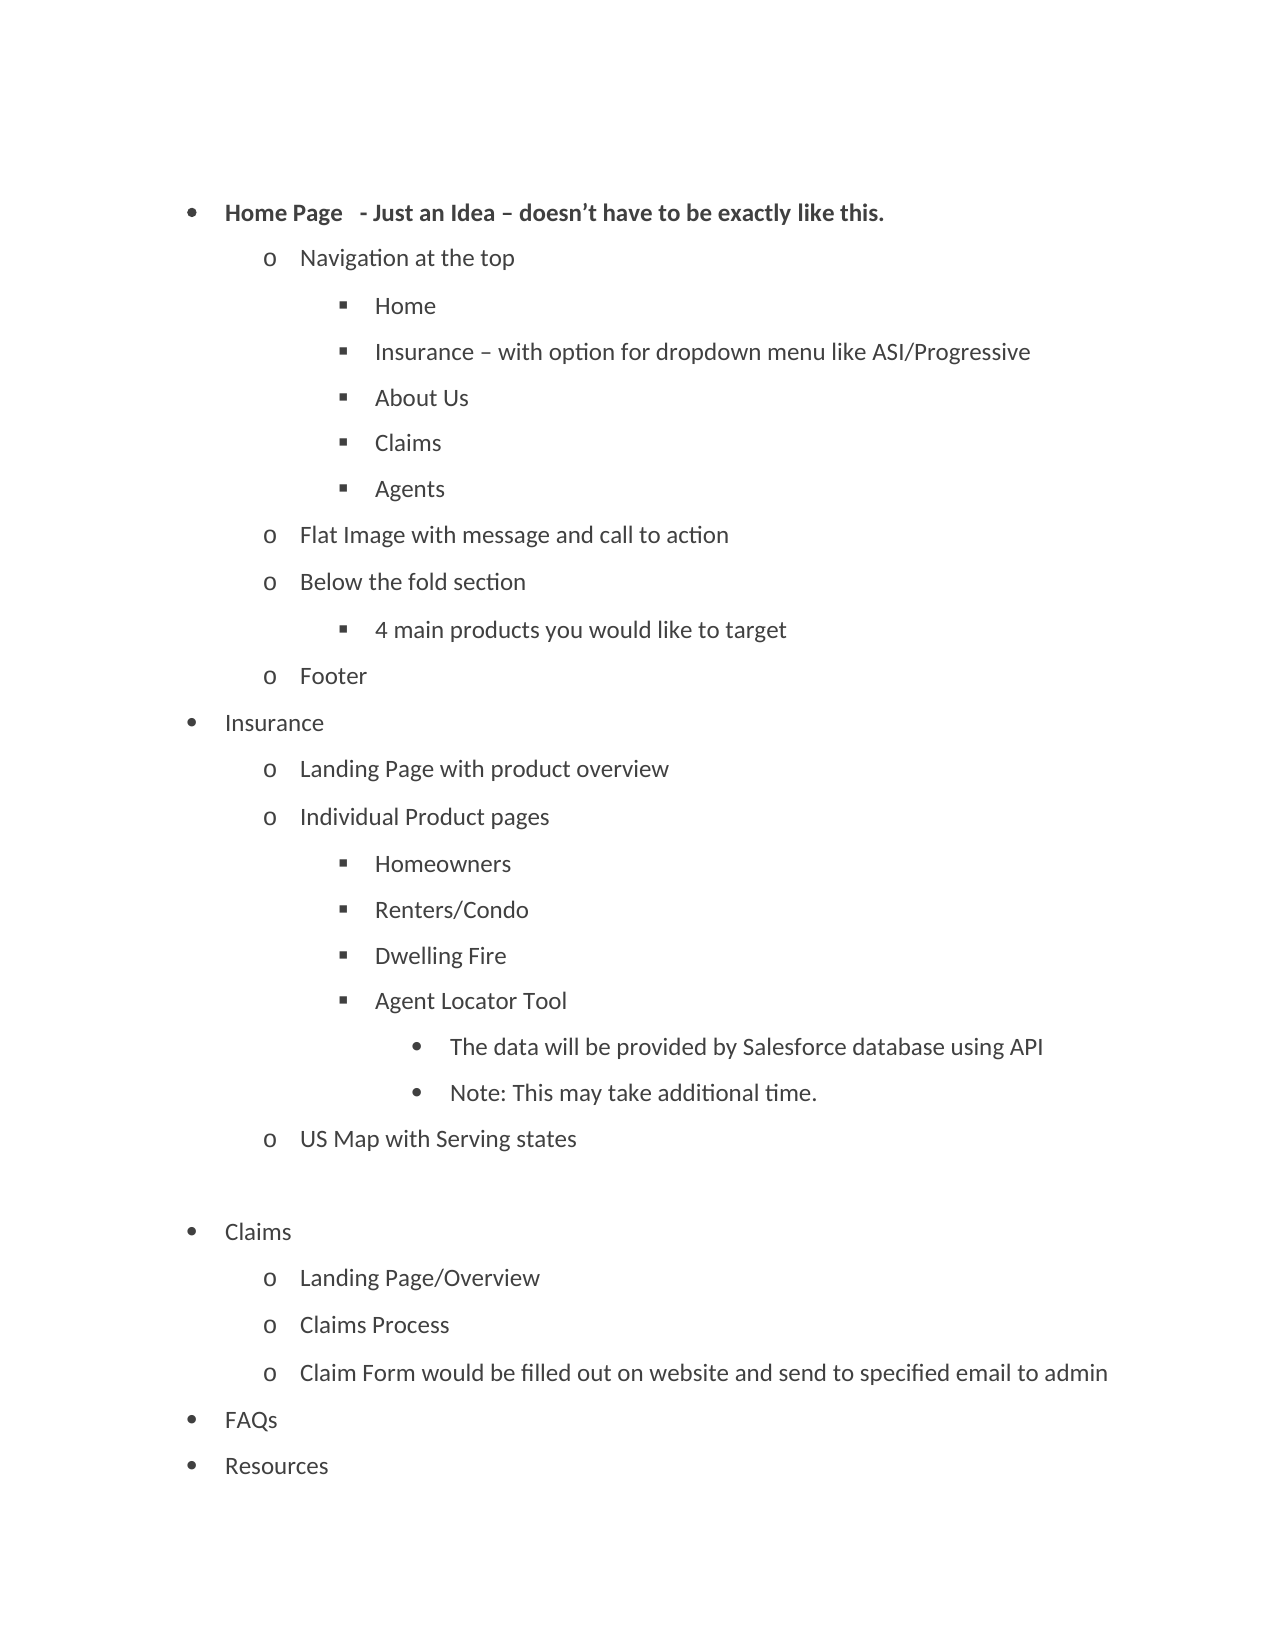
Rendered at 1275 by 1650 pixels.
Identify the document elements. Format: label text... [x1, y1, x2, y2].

list Resources [187, 1450, 1125, 1481]
list Below the fold section [262, 566, 1125, 598]
list Agent Locator Tool [337, 986, 1125, 1016]
list The data will be provided by Salesforce database using API [412, 1031, 1125, 1062]
list Landing Page with product overview [262, 753, 1125, 785]
list Footer [262, 660, 1125, 692]
list Claims Process [262, 1309, 1125, 1341]
list Claims [337, 427, 1125, 458]
list Claim Form would be filled out on website and send to specified email to admin [262, 1357, 1125, 1389]
list About Us [337, 382, 1125, 412]
list Renters/Condo [337, 894, 1125, 924]
list Home Page - Just an Idea – doesn’t have to be exactly like this. [187, 197, 1125, 227]
list Navigation at the top [262, 243, 1125, 274]
list FAQs [187, 1404, 1125, 1435]
list Home [337, 290, 1125, 321]
list Individual Product pages [262, 801, 1125, 832]
list Dwelling Fire [337, 940, 1125, 970]
list 4 main products you would like to target [337, 614, 1125, 644]
list Insurance – with option for dropdown menu like ASI/Progressive [337, 336, 1125, 366]
list Agents [337, 473, 1125, 504]
list Note: This may take additional time. [412, 1077, 1125, 1107]
list Claims [187, 1216, 1125, 1247]
list Flat Image with message and call to action [262, 519, 1125, 551]
list Insurance [187, 707, 1125, 738]
list Landing Page/Overview [262, 1262, 1125, 1293]
list Homeowners [337, 848, 1125, 879]
list US Map with Serving states [262, 1123, 1125, 1154]
